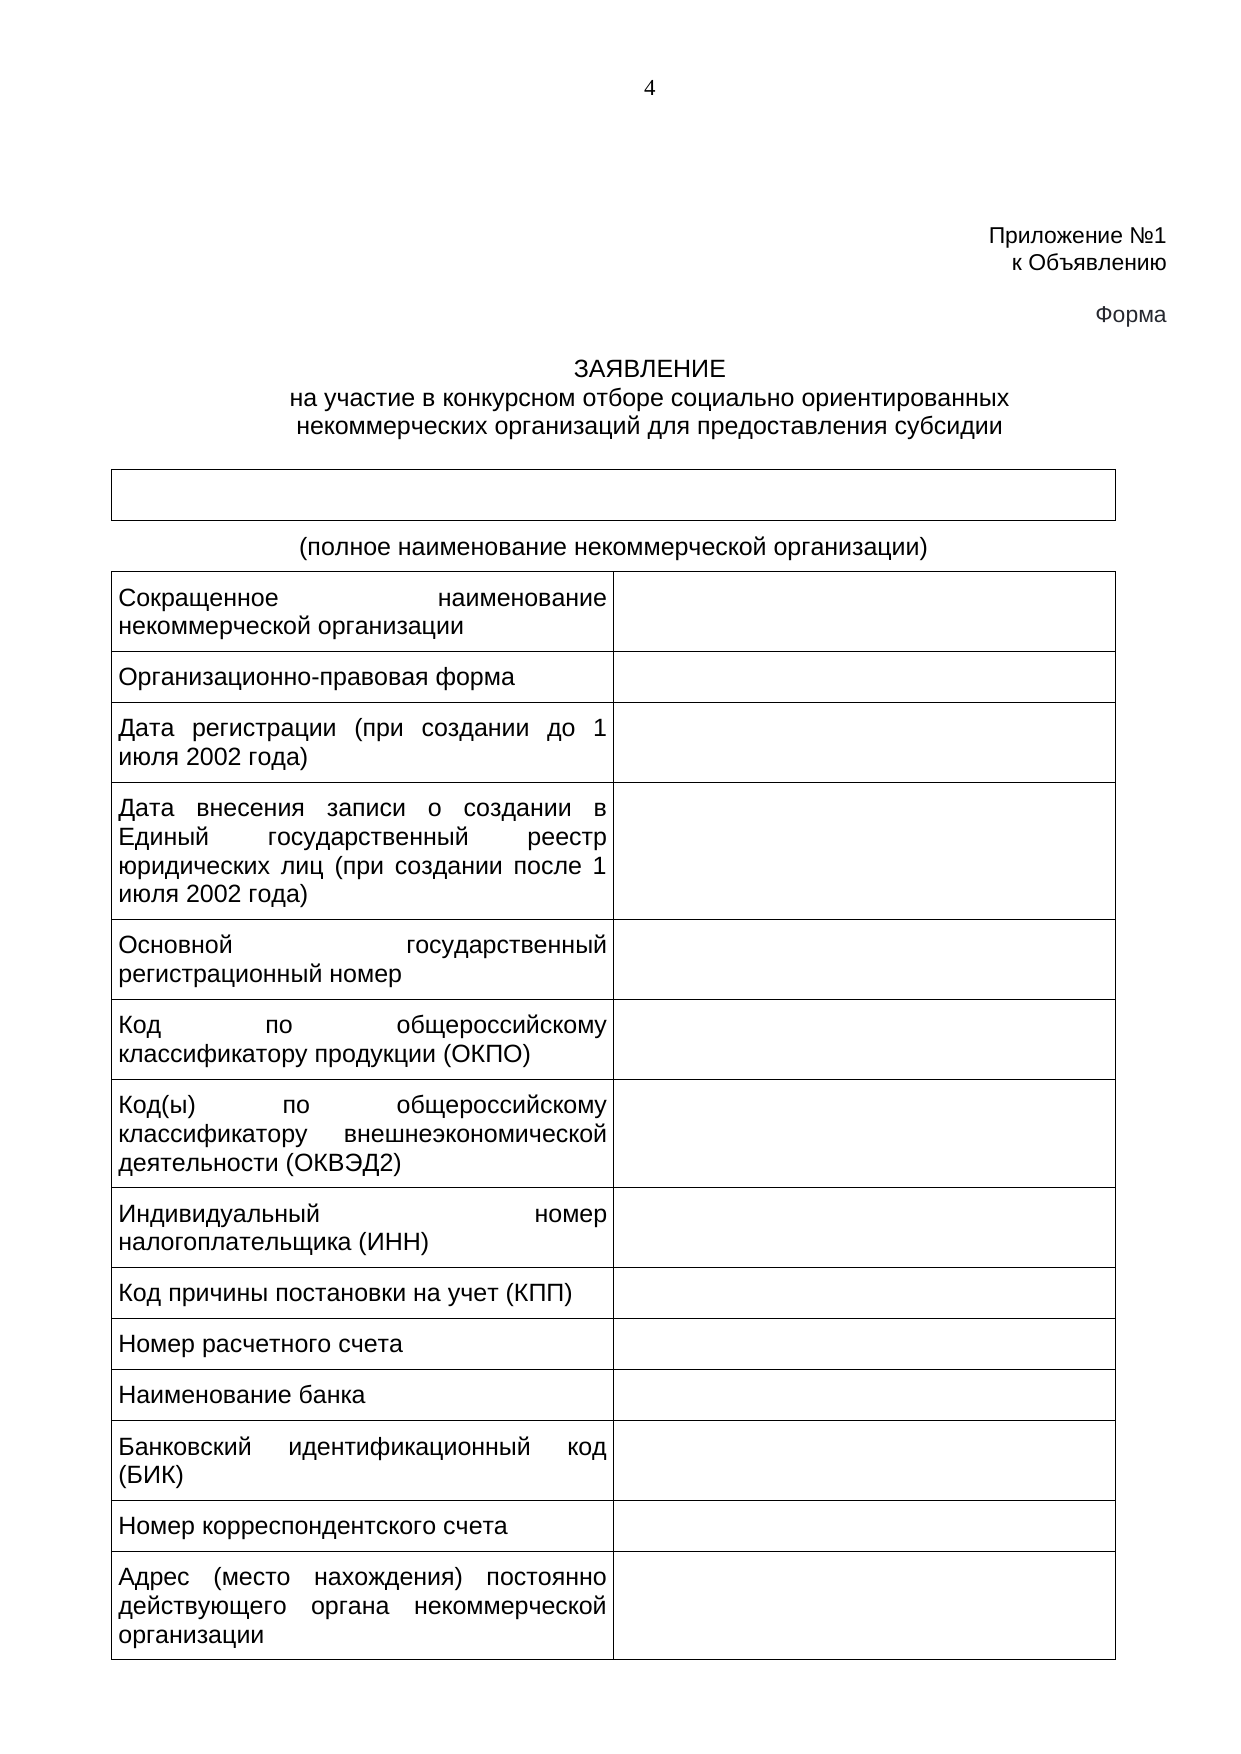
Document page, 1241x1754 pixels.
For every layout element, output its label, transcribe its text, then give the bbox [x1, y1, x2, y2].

table_cell [614, 703, 1115, 782]
text Приложение №1 [118, 222, 1167, 248]
table_cell [614, 1000, 1115, 1078]
table_cell Код причины постановки на учет (КПП) [112, 1268, 613, 1318]
table_cell Номер корреспондентского счета [112, 1501, 613, 1551]
table_cell Банковский идентификационный код (БИК) [112, 1421, 613, 1500]
table_cell [614, 1370, 1115, 1420]
table_cell [614, 1188, 1115, 1267]
table_cell Адрес (место нахождения) постоянно действующего органа некоммерческой организации [112, 1552, 613, 1659]
table_cell [614, 652, 1115, 702]
table_cell Дата регистрации (при создании до 1 июля 2002 года) [112, 703, 613, 782]
text некоммерческих организаций для предоставления субсидии [118, 411, 1181, 440]
table_cell [614, 572, 1115, 651]
table_cell [614, 1501, 1115, 1551]
table_cell [614, 1319, 1115, 1369]
text ЗАЯВЛЕНИЕ [118, 354, 1181, 383]
table_cell Номер расчетного счета [112, 1319, 613, 1369]
table_cell Сокращенное наименование некоммерческой организации [112, 572, 613, 651]
table_cell [614, 1552, 1115, 1659]
table_cell Индивидуальный номер налогоплательщика (ИНН) [112, 1188, 613, 1267]
table_cell [614, 1421, 1115, 1500]
table_cell [614, 783, 1115, 919]
table_cell [614, 1080, 1115, 1187]
table_header [112, 470, 1115, 520]
table_cell Основной государственный регистрационный номер [112, 920, 613, 999]
table_cell [614, 1268, 1115, 1318]
table_cell Код(ы) по общероссийскому классификатору внешнеэкономической деятельности (ОКВЭД2) [112, 1080, 613, 1187]
table_cell (полное наименование некоммерческой организации) [112, 521, 1116, 571]
table_cell Код по общероссийскому классификатору продукции (ОКПО) [112, 1000, 613, 1078]
table_cell [614, 920, 1115, 999]
text на участие в конкурсном отборе социально ориентированных [118, 383, 1181, 411]
text к Объявлению [118, 248, 1167, 275]
table_cell Дата внесения записи о создании в Единый государственный реестр юридических лиц (при создании после 1 июля 2002 года) [112, 783, 613, 919]
text Форма [118, 301, 1167, 327]
table_cell Наименование банка [112, 1370, 613, 1420]
table_cell Организационно-правовая форма [112, 652, 613, 702]
